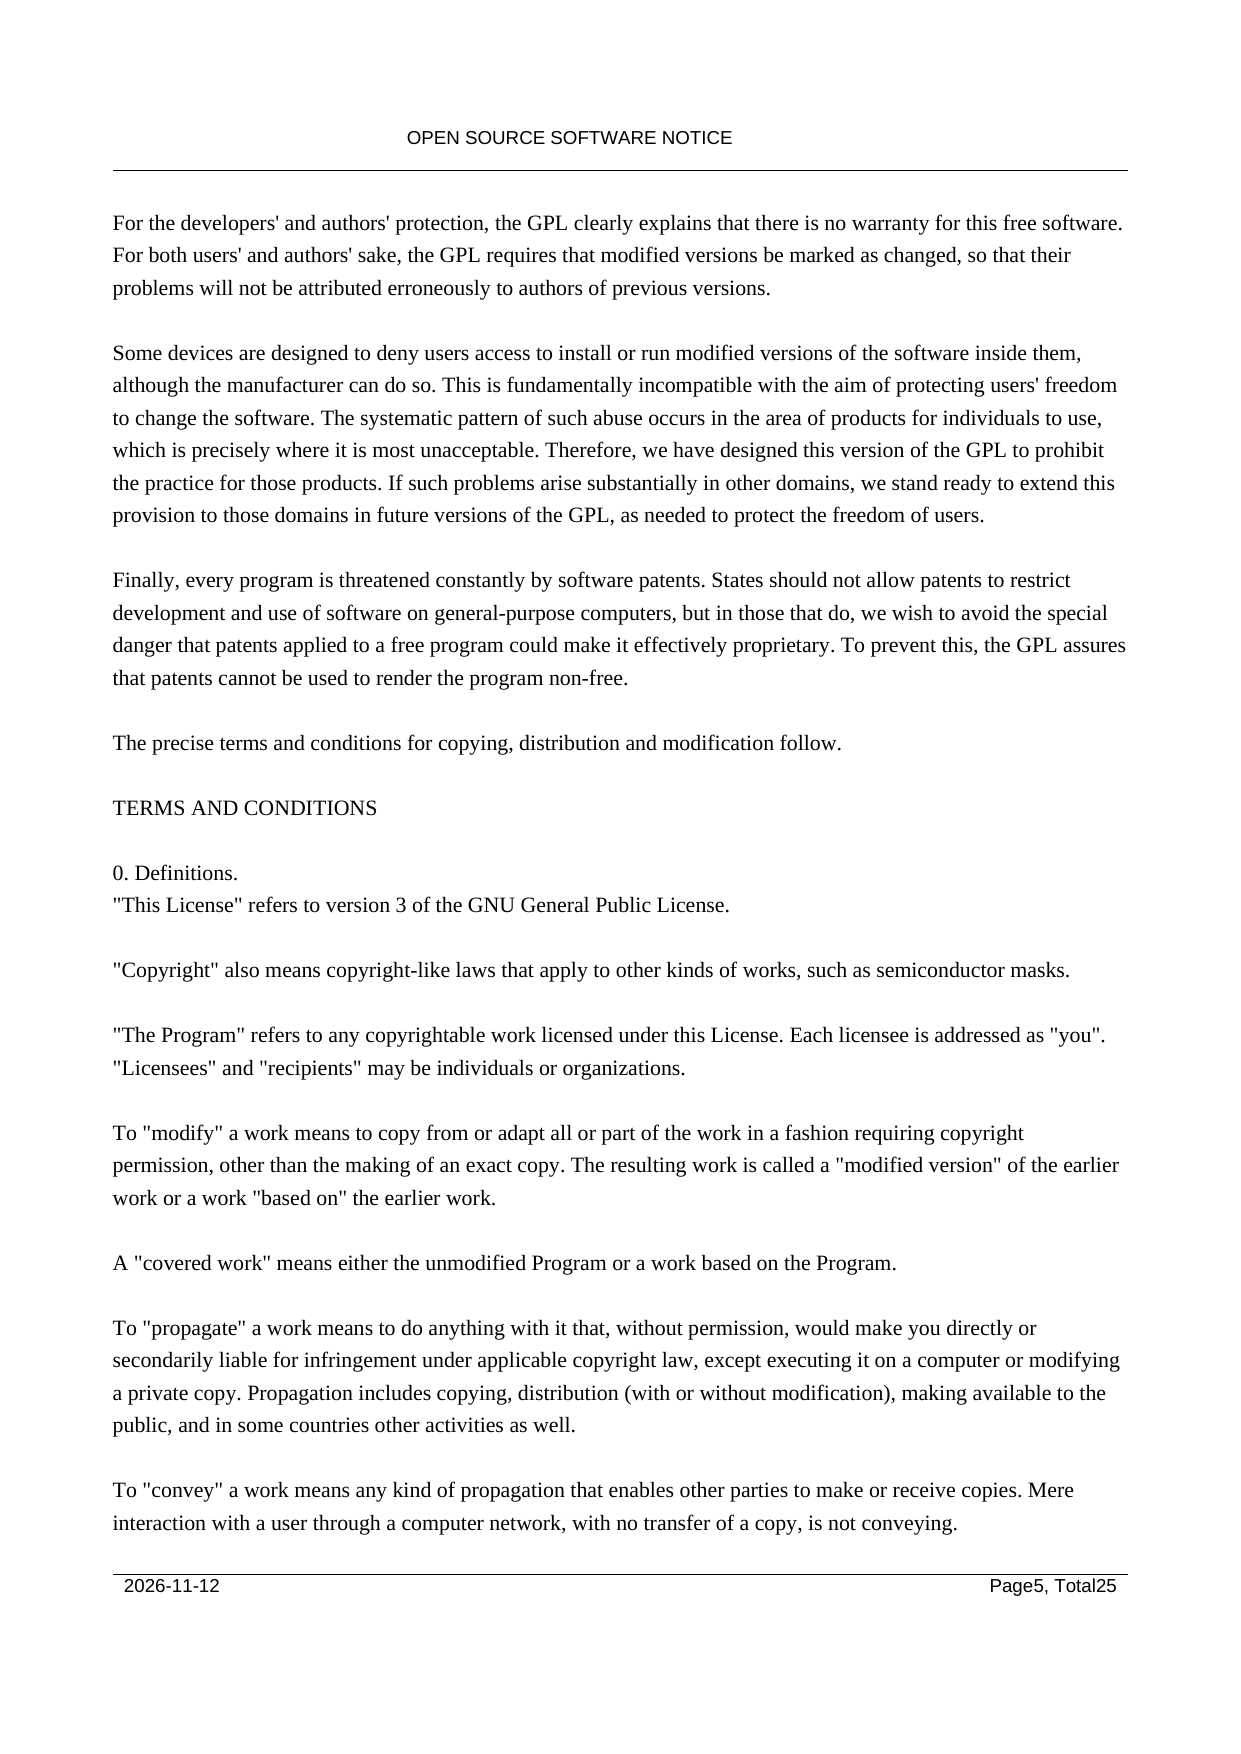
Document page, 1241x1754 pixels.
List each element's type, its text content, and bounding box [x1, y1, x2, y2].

text "The Program" refers to any copyrightable work licensed under this License. Each licensee is addressed as "you". "Licensees" and "recipients" may be individuals or organizations. [112, 1019, 1128, 1084]
text 0. Definitions. [112, 856, 1128, 889]
text A "covered work" means either the unmodified Program or a work based on the Program. [112, 1246, 1128, 1279]
text "Copyright" also means copyright-like laws that apply to other kinds of works, such as semiconductor masks. [112, 954, 1128, 986]
text TERMS AND CONDITIONS [112, 791, 1128, 824]
text To "propagate" a work means to do anything with it that, without permission, would make you directly or secondarily liable for infringement under applicable copyright law, except executing it on a computer or modifying a private copy. Propagation includes copying, distribution (with or without modification), making available to the public, and in some countries other activities as well. [112, 1311, 1128, 1441]
text Finally, every program is threatened constantly by software patents. States should not allow patents to restrict development and use of software on general-purpose computers, but in those that do, we wish to avoid the special danger that patents applied to a free program could make it effectively proprietary. To prevent this, the GPL assures that patents cannot be used to render the program non-free. [112, 564, 1128, 694]
text To "modify" a work means to copy from or adapt all or part of the work in a fashion requiring copyright permission, other than the making of an exact copy. The resulting work is called a "modified version" of the earlier work or a work "based on" the earlier work. [112, 1116, 1128, 1214]
text Some devices are designed to deny users access to install or run modified versions of the software inside them, although the manufacturer can do so. This is fundamentally incompatible with the aim of protecting users' freedom to change the software. The systematic pattern of such abuse occurs in the area of products for individuals to use, which is precisely where it is most unacceptable. Therefore, we have designed this version of the GPL to prohibit the practice for those products. If such problems arise substantially in other domains, we stand ready to extend this provision to those domains in future versions of the GPL, as needed to protect the freedom of users. [112, 336, 1128, 531]
text "This License" refers to version 3 of the GNU General Public License. [112, 889, 1128, 921]
text To "convey" a work means any kind of propagation that enables other parties to make or receive copies. Mere interaction with a user through a computer network, with no transfer of a copy, is not conveying. [112, 1474, 1128, 1539]
text For the developers' and authors' protection, the GPL clearly explains that there is no warranty for this free software. For both users' and authors' sake, the GPL requires that modified versions be marked as changed, so that their problems will not be attributed erroneously to authors of previous versions. [112, 206, 1128, 304]
text The precise terms and conditions for copying, distribution and modification follow. [112, 726, 1128, 759]
